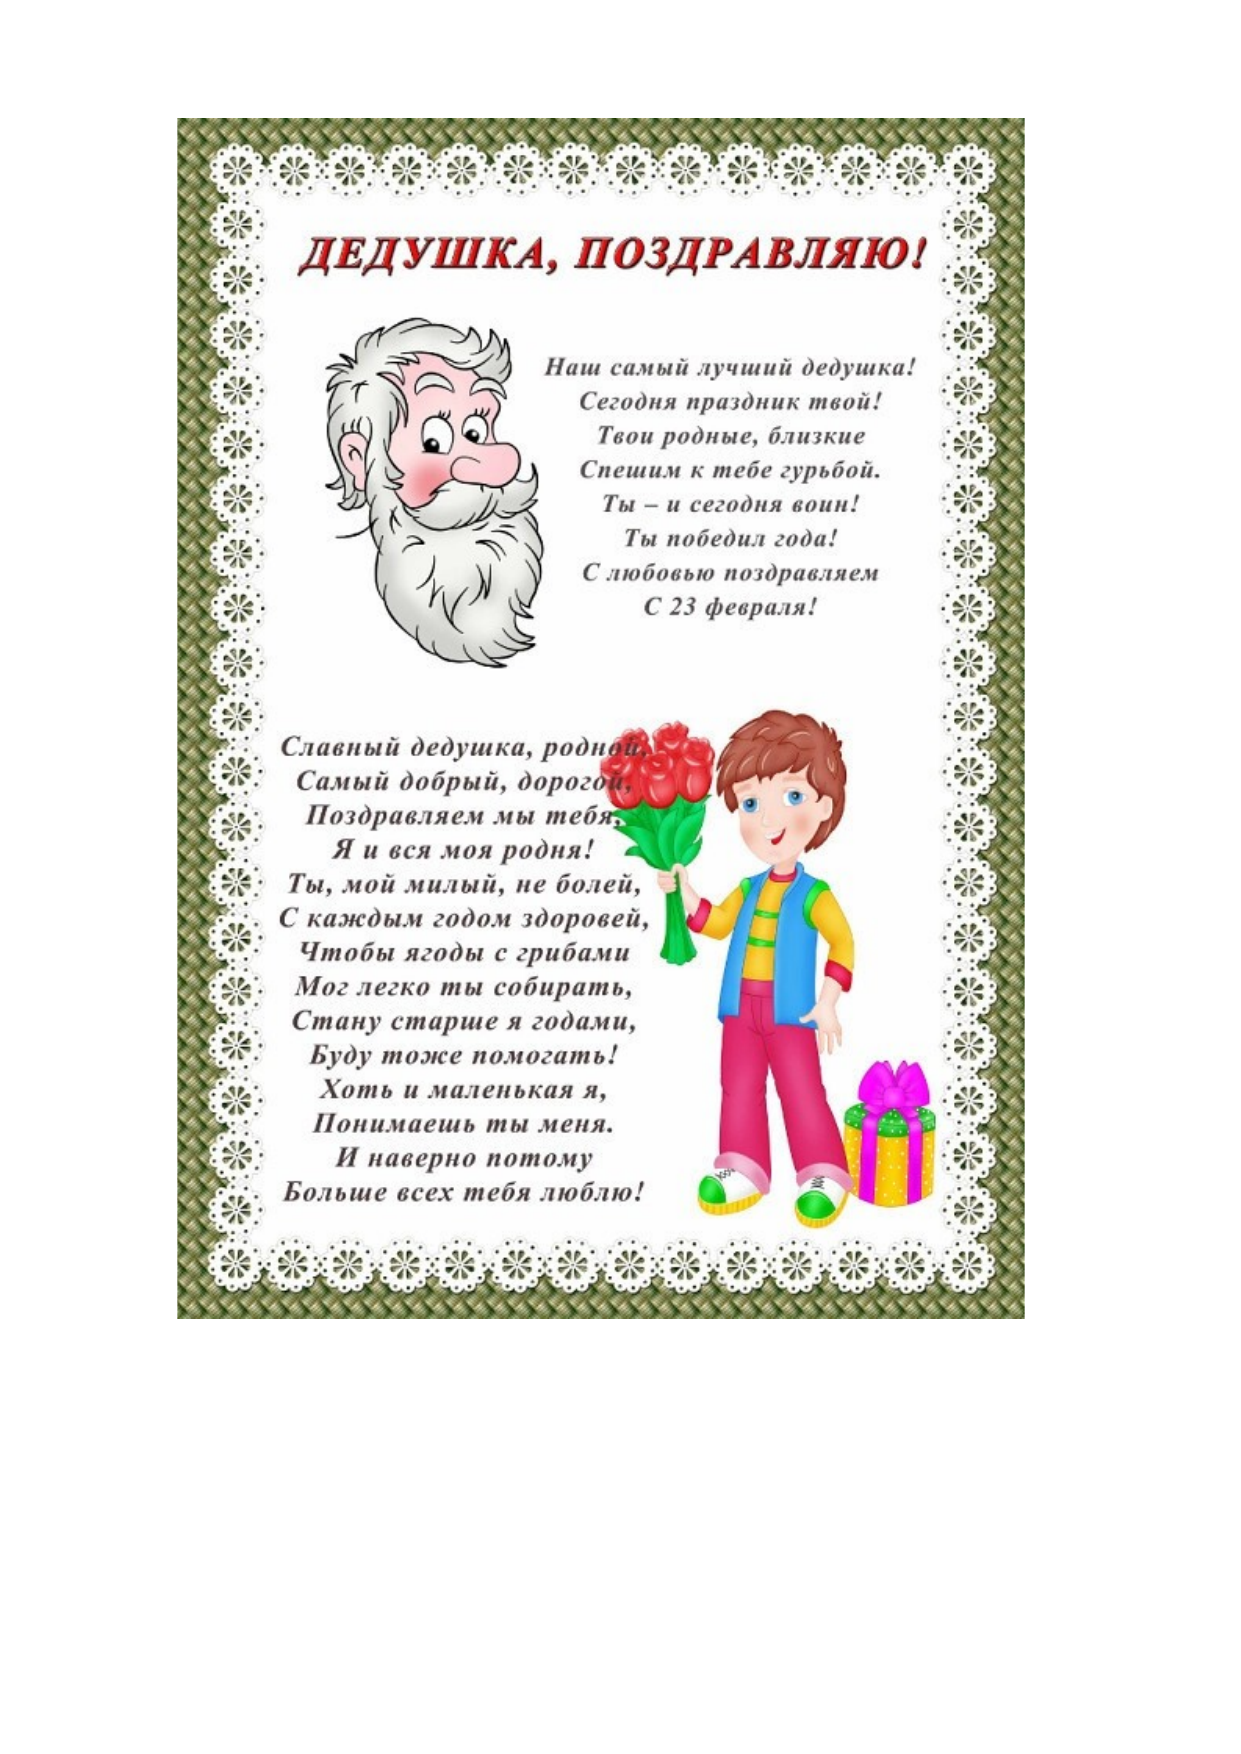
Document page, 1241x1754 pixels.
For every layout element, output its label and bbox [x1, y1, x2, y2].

picture [177, 118, 1025, 1319]
